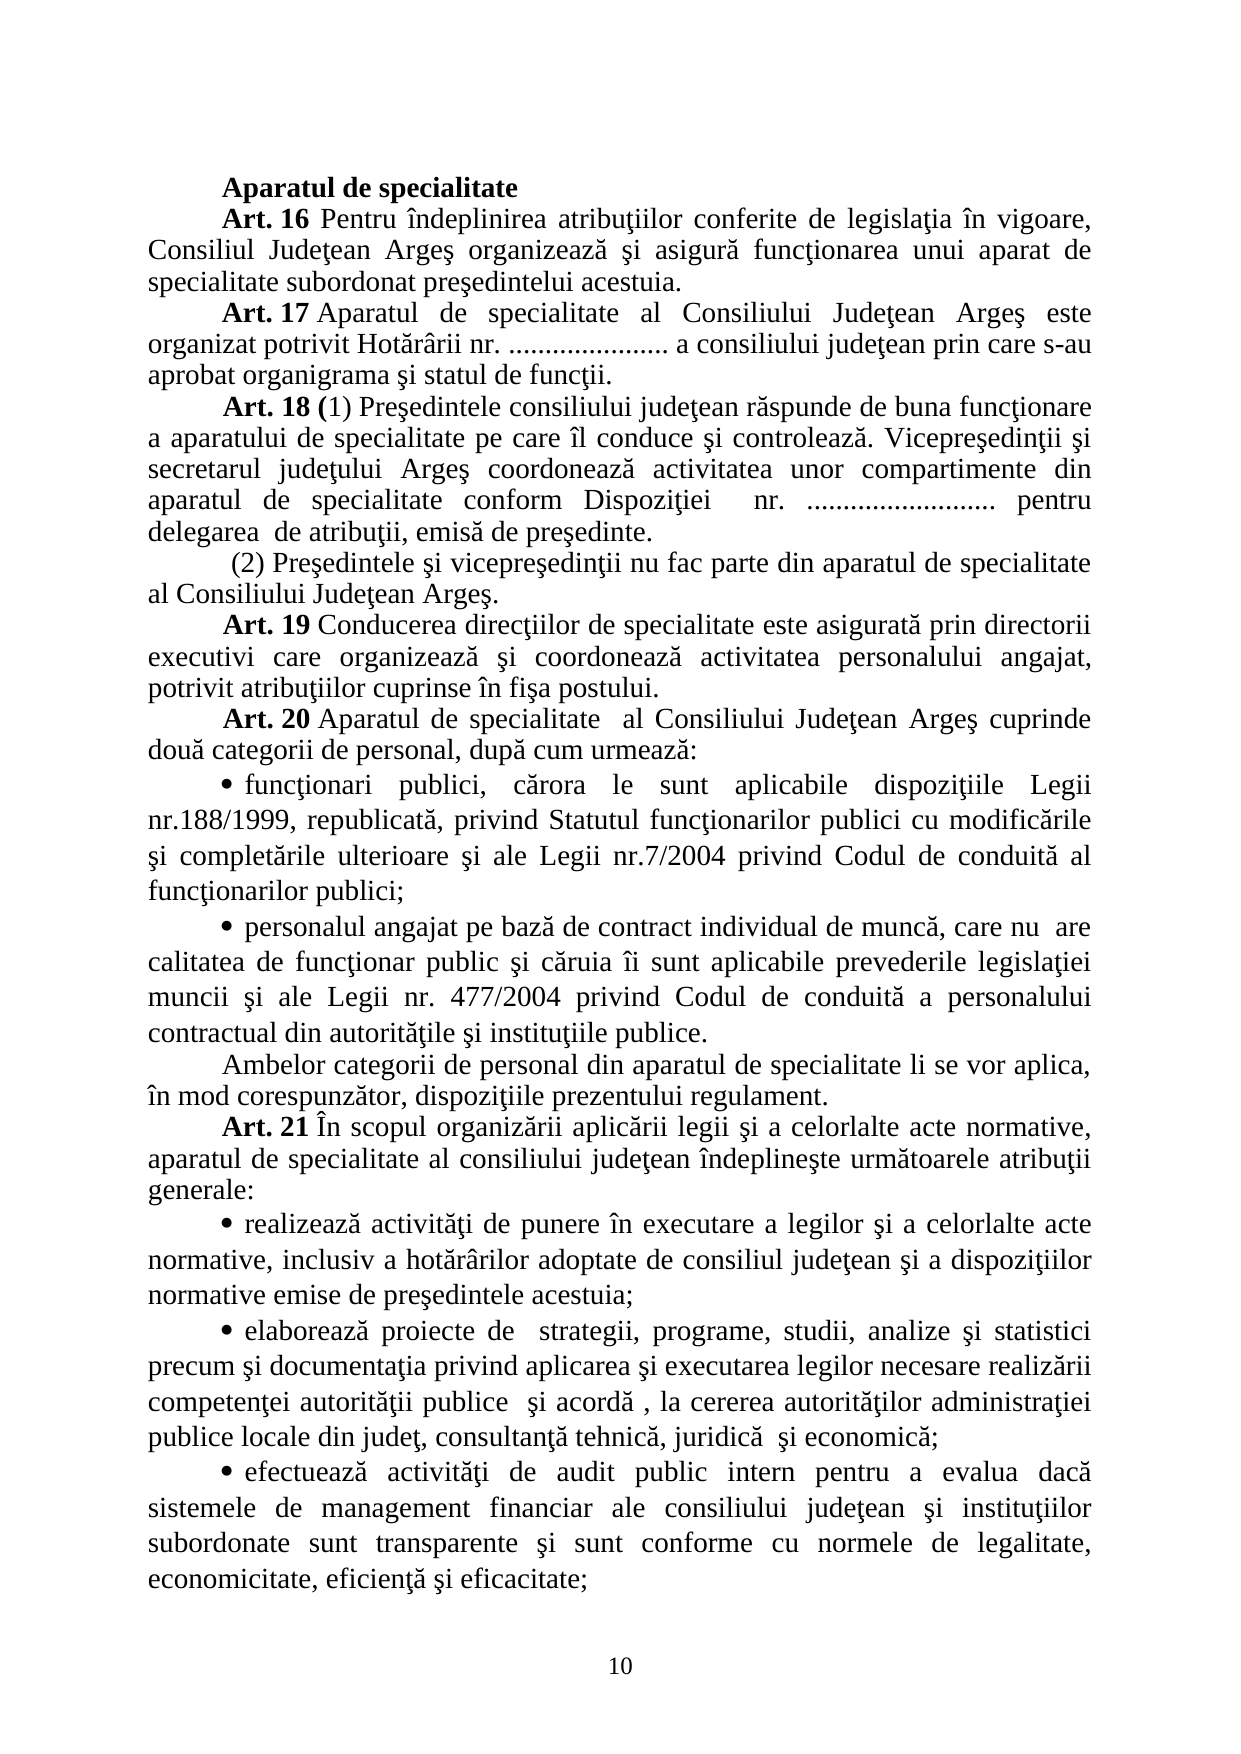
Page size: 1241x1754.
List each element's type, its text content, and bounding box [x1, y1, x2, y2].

list personalul angajat pe bază de contract individual de muncă, care nu are calitatea de funcţionar public şi căruia îi sunt aplicabile prevederile legislaţiei muncii şi ale Legii nr. 477/2004 privind Codul de conduită a personalului contractual din autorităţile şi instituţiile publice. [148, 908, 1092, 1049]
text Art. 19 Conducerea direcţiilor de specialitate este asigurată prin directorii executivi care organizează şi coordonează activitatea personalului angajat, potrivit atribuţiilor cuprinse în fişa postului. [148, 610, 1092, 703]
list efectuează activităţi de audit public intern pentru a evalua dacă sistemele de management financiar ale consiliului judeţean şi instituţiilor subordonate sunt transparente şi sunt conforme cu normele de legalitate, economicitate, eficienţă şi eficacitate; [148, 1453, 1092, 1595]
text Art. 20 Aparatul de specialitate al Consiliului Judeţean Argeş cuprinde două categorii de personal, după cum urmează: [148, 703, 1092, 766]
text Art. 16 Pentru îndeplinirea atribuţiilor conferite de legislaţia în vigoare, Consiliul Judeţean Argeş organizează şi asigură funcţionarea unui aparat de specialitate subordonat preşedintelui acestuia. [148, 203, 1092, 297]
list realizează activităţi de punere în executare a legilor şi a celorlalte acte normative, inclusiv a hotărârilor adoptate de consiliul judeţean şi a dispoziţiilor normative emise de preşedintele acestuia; [148, 1206, 1092, 1312]
text Art. 21 În scopul organizării aplicării legii şi a celorlalte acte normative, aparatul de specialitate al consiliului judeţean îndeplineşte următoarele atribuţii generale: [148, 1112, 1092, 1206]
text (2) Preşedintele şi vicepreşedinţii nu fac parte din aparatul de specialitate al Consiliului Judeţean Argeş. [148, 547, 1092, 610]
text Ambelor categorii de personal din aparatul de specialitate li se vor aplica, în mod corespunzător, dispoziţiile prezentului regulament. [148, 1049, 1092, 1112]
text Art. 17 Aparatul de specialitate al Consiliului Judeţean Argeş este organizat potrivit Hotărârii nr. ...................... a consiliului judeţean prin care s-au aprobat organigrama şi statul de funcţii. [148, 297, 1092, 391]
text Aparatul de specialitate [148, 172, 1092, 203]
list funcţionari publici, cărora le sunt aplicabile dispoziţiile Legii nr.188/1999, republicată, privind Statutul funcţionarilor publici cu modificările şi completările ulterioare şi ale Legii nr.7/2004 privind Codul de conduită al funcţionarilor publici; [148, 766, 1092, 908]
list elaborează proiecte de strategii, programe, studii, analize şi statistici precum şi documentaţia privind aplicarea şi executarea legilor necesare realizării competenţei autorităţii publice şi acordă , la cererea autorităţilor administraţiei publice locale din judeţ, consultanţă tehnică, juridică şi economică; [148, 1312, 1092, 1453]
text Art. 18 (1) Preşedintele consiliului judeţean răspunde de buna funcţionare a aparatului de specialitate pe care îl conduce şi controlează. Vicepreşedinţii şi secretarul judeţului Argeş coordonează activitatea unor compartimente din aparatul de specialitate conform Dispoziţiei nr. .......................... pentru delegarea de atribuţii, emisă de preşedinte. [148, 391, 1092, 547]
